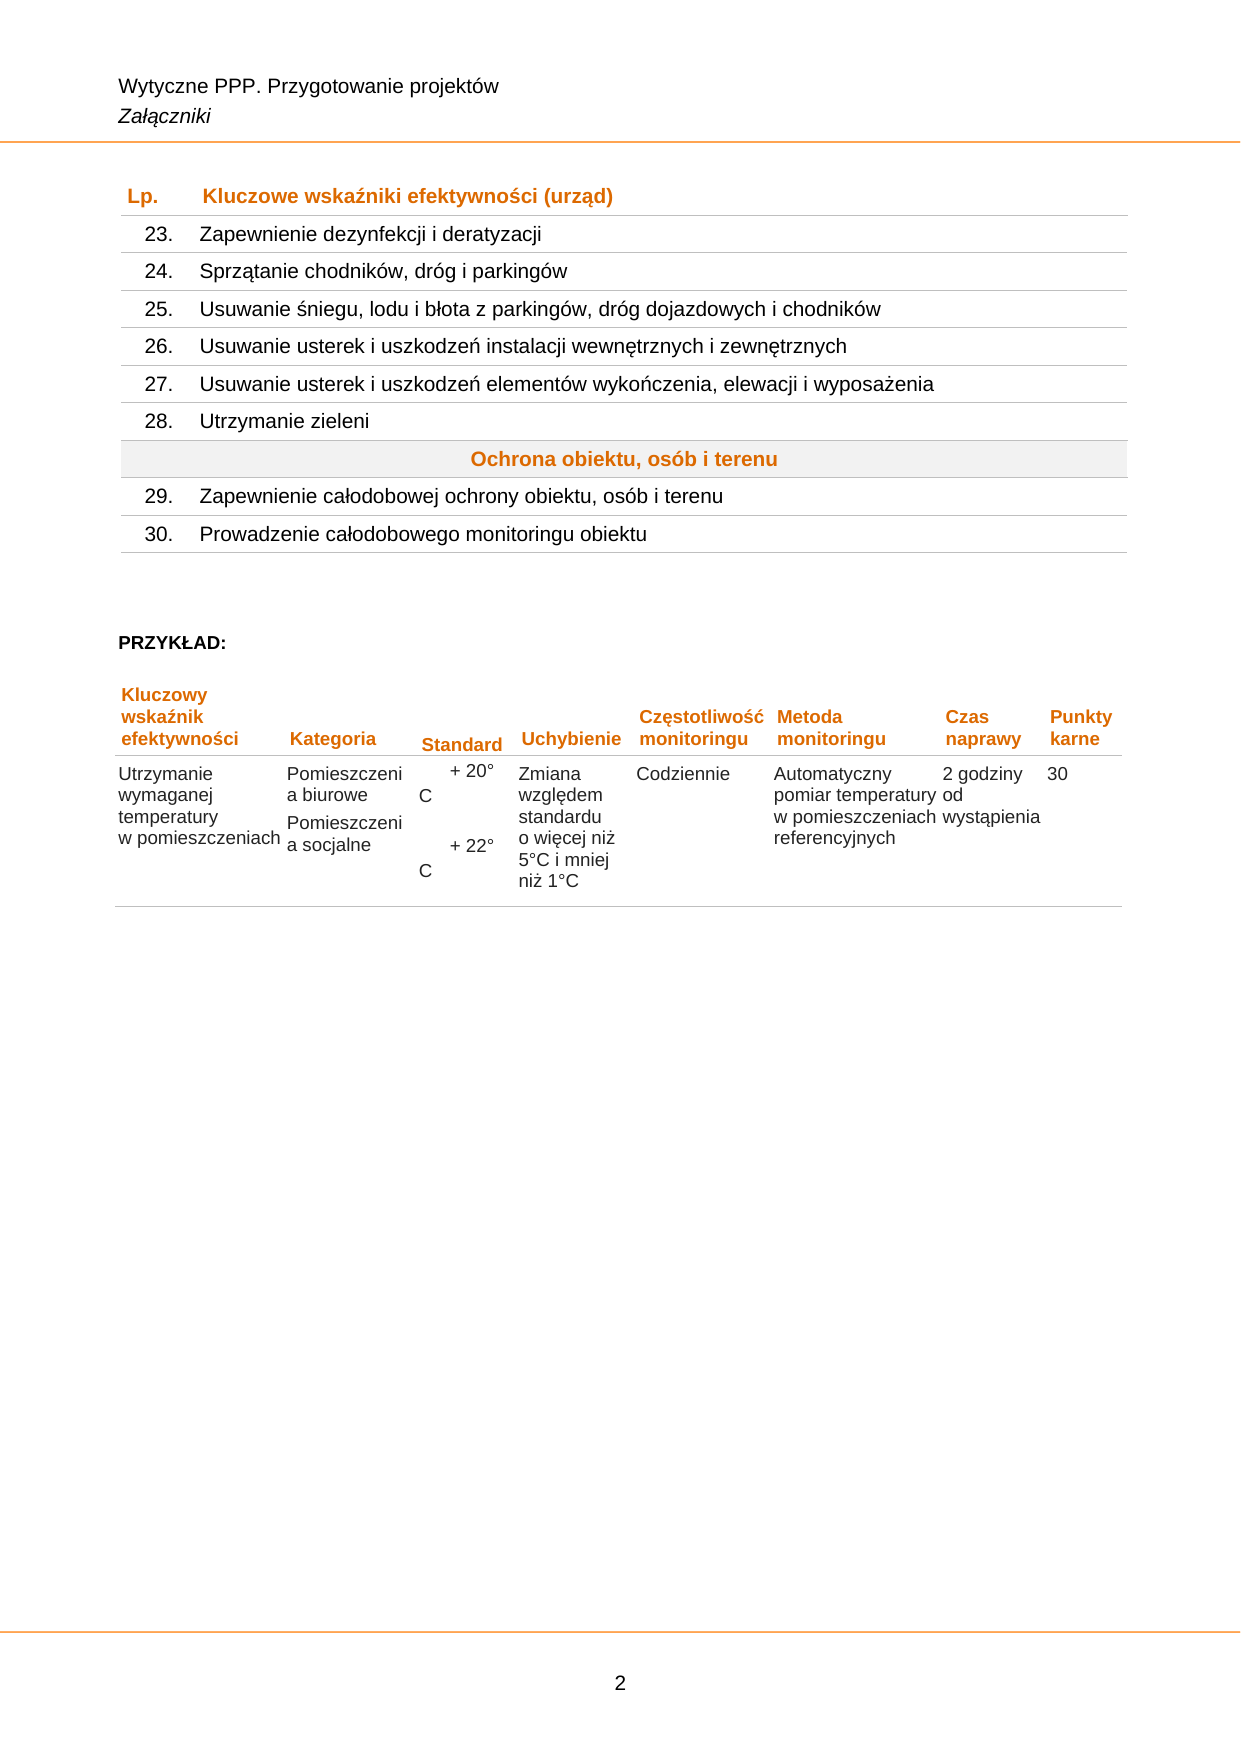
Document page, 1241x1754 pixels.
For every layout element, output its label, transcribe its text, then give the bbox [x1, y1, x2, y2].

table_cell Zmiana względem standardu o więcej niż 5°C i mniej niż 1°C [515, 756, 633, 906]
table_cell 27. [121, 366, 196, 402]
table_cell 30 [1044, 756, 1122, 906]
table_cell Usuwanie usterek i uszkodzeń instalacji wewnętrznych i zewnętrznych [196, 328, 1127, 364]
table_cell 2 godziny od wystąpienia [939, 756, 1044, 906]
table_header Uchybienie [515, 678, 633, 755]
table_cell Usuwanie usterek i uszkodzeń elementów wykończenia, elewacji i wyposażenia [196, 366, 1127, 402]
table_header Częstotliwość monitoringu [633, 678, 771, 755]
table_header Standard [416, 678, 515, 755]
table_header Lp. [121, 178, 196, 214]
table_cell Automatyczny pomiar temperatury w pomieszczeniach referencyjnych [771, 756, 939, 906]
table_header Punkty karne [1044, 678, 1122, 755]
table_cell Zapewnienie dezynfekcji i deratyzacji [196, 216, 1127, 252]
text PRZYKŁAD: [118, 628, 1122, 653]
table_cell 24. [121, 253, 196, 289]
table_cell Usuwanie śniegu, lodu i błota z parkingów, dróg dojazdowych i chodników [196, 291, 1127, 327]
table_cell 30. [121, 516, 196, 552]
table_cell 23. [121, 216, 196, 252]
table_header Kategoria [284, 678, 416, 755]
table_cell Utrzymanie wymaganej temperatury w pomieszczeniach [115, 756, 284, 906]
table_cell Zapewnienie całodobowej ochrony obiektu, osób i terenu [196, 478, 1127, 514]
table_cell + 20° C + 22° C [416, 756, 515, 906]
table_cell 29. [121, 478, 196, 514]
table_cell Sprzątanie chodników, dróg i parkingów [196, 253, 1127, 289]
table_header Kluczowy wskaźnik efektywności [115, 678, 284, 755]
table_cell Pomieszczenia biurowe Pomieszczenia socjalne [284, 756, 416, 906]
table_header Kluczowe wskaźniki efektywności (urząd) [196, 178, 1127, 214]
table_cell Utrzymanie zieleni [196, 403, 1127, 439]
table_header Metoda monitoringu [771, 678, 939, 755]
table_cell 25. [121, 291, 196, 327]
table_cell Ochrona obiektu, osób i terenu [121, 441, 1127, 477]
table_cell 26. [121, 328, 196, 364]
table_cell Prowadzenie całodobowego monitoringu obiektu [196, 516, 1127, 552]
table_header Czas naprawy [939, 678, 1044, 755]
table_cell Codziennie [633, 756, 771, 906]
table_cell 28. [121, 403, 196, 439]
